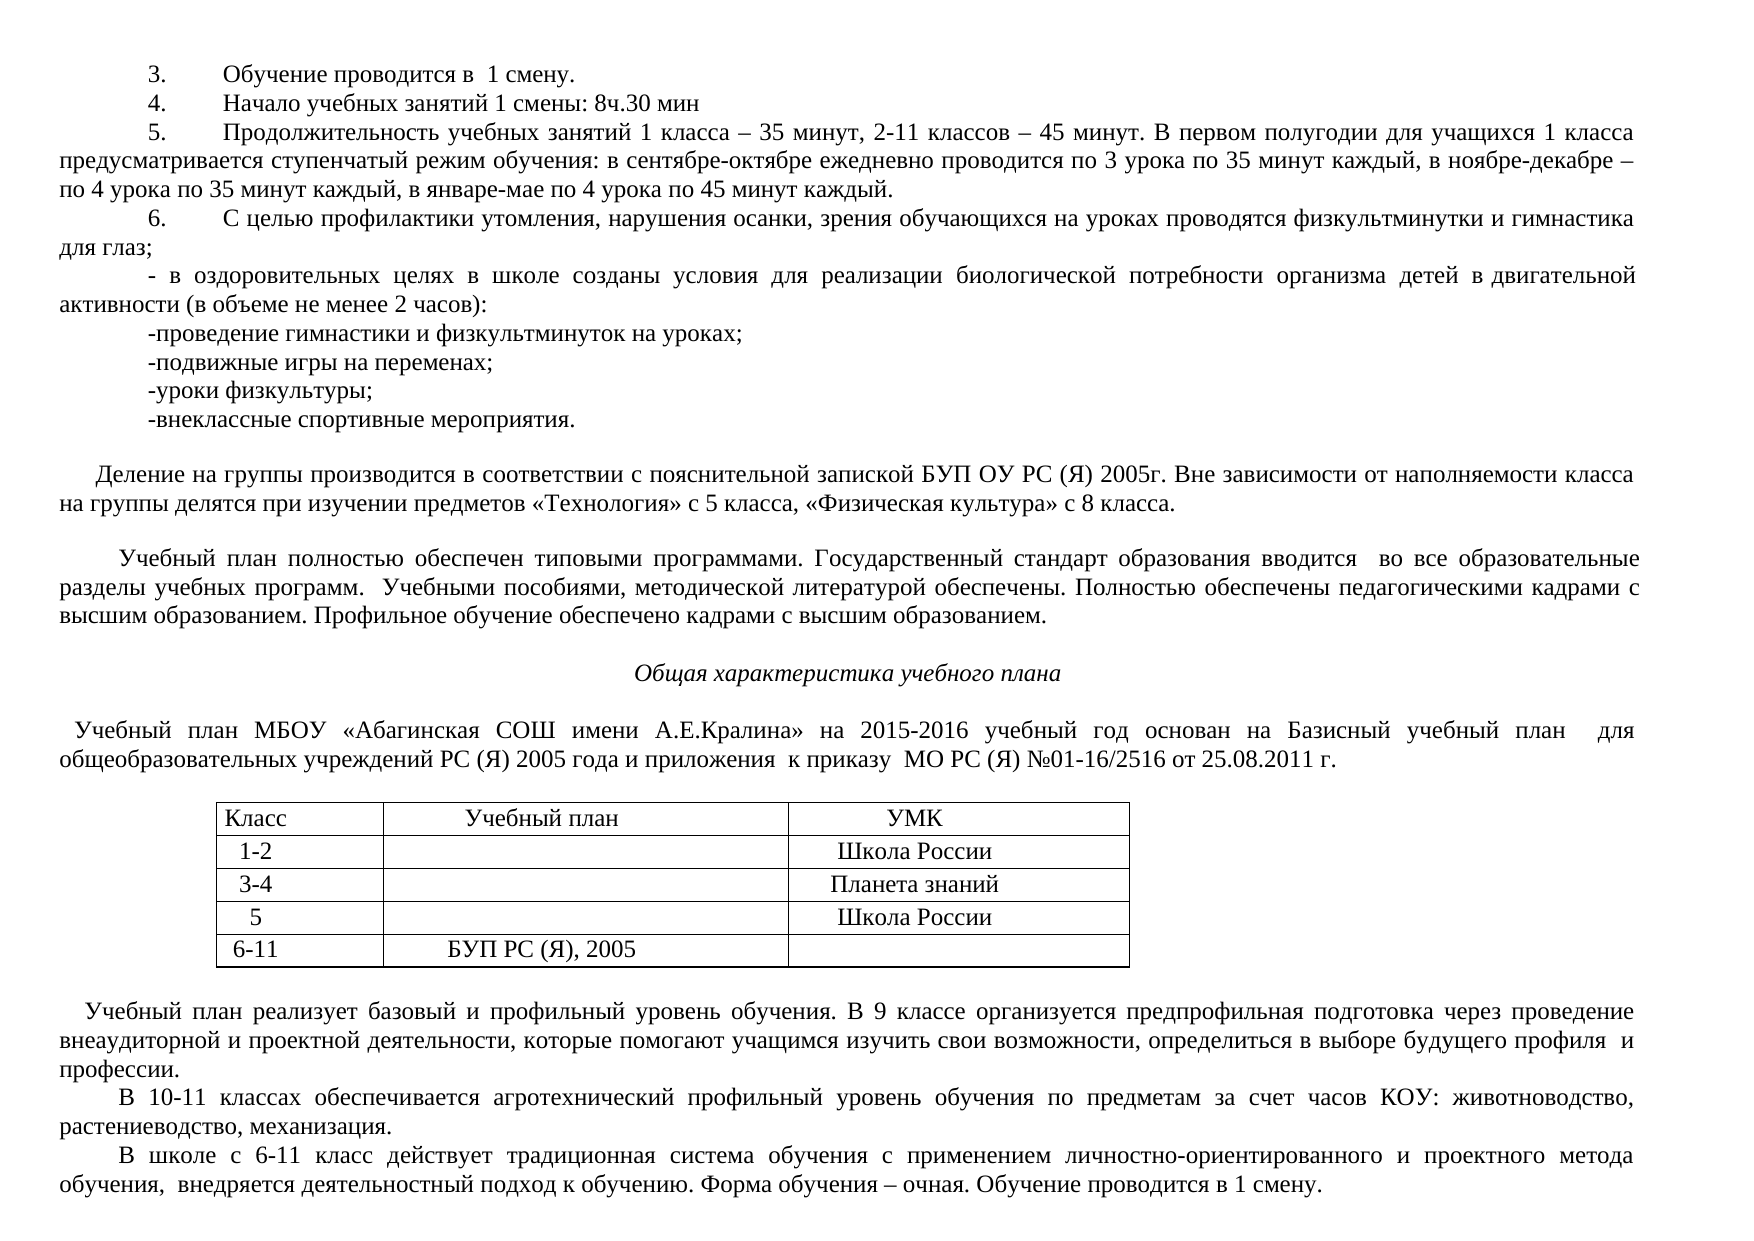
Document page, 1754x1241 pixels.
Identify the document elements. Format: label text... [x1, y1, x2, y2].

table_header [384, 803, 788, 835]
list Продолжительность учебных занятий 1 класса – 35 минут, 2-11 классов – 45 минут. В первом полугодии для учащихся 1 класса предусматривается ступенчатый режим обучения: в сентябре-октябре ежедневно проводится по 3 урока по 35 минут каждый, в ноябре-декабре – по 4 урока по 35 минут каждый, в январе-мае по 4 урока по 45 минут каждый. [59, 117, 1636, 203]
text -проведение гимнастики и физкультминуток на уроках; [59, 318, 1636, 347]
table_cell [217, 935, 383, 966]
text Учебный план МБОУ «Абагинская СОШ имени А.Е.Кралина» на 2015-2016 учебный год основан на Базисный учебный план для общеобразовательных учреждений РС (Я) 2005 года и приложения к приказу МО РС (Я) №01-16/2516 от 25.08.2011 г. [59, 716, 1636, 773]
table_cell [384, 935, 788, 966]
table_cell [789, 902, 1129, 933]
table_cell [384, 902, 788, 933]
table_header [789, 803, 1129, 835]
text Учебный план реализует базовый и профильный уровень обучения. В 9 классе организуется предпрофильная подготовка через проведение внеаудиторной и проектной деятельности, которые помогают учащимся изучить свои возможности, определиться в выборе будущего профиля и профессии. [59, 996, 1636, 1082]
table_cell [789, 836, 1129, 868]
text В 10-11 классах обеспечивается агротехнический профильный уровень обучения по предметам за счет часов КОУ: животноводство, растениеводство, механизация. [59, 1082, 1636, 1140]
text Деление на группы производится в соответствии с пояснительной запиской БУП ОУ РС (Я) 2005г. Вне зависимости от наполняемости класса на группы делятся при изучении предметов «Технология» с 5 класса, «Физическая культура» с 8 класса. [59, 459, 1636, 517]
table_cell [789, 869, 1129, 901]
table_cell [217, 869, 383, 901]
text -подвижные игры на переменах; [59, 347, 1636, 375]
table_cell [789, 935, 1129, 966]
text Общая характеристика учебного плана [59, 658, 1636, 687]
text - в оздоровительных целях в школе созданы условия для реализации биологической потребности организма детей в двигательной активности (в объеме не менее 2 часов): [59, 260, 1636, 318]
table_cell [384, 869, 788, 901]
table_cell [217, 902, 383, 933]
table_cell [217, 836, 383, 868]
list С целью профилактики утомления, нарушения осанки, зрения обучающихся на уроках проводятся физкультминутки и гимнастика для глаз; [59, 203, 1636, 260]
list Обучение проводится в 1 смену. [59, 59, 1636, 88]
text -внеклассные спортивные мероприятия. [59, 404, 1636, 433]
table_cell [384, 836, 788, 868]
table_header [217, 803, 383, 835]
text В школе с 6-11 класс действует традиционная система обучения с применением личностно-ориентированного и проектного метода обучения, внедряется деятельностный подход к обучению. Форма обучения – очная. Обучение проводится в 1 смену. [59, 1140, 1636, 1197]
text -уроки физкультуры; [59, 375, 1636, 404]
text Учебный план полностью обеспечен типовыми программами. Государственный стандарт образования вводится во все образовательные разделы учебных программ. Учебными пособиями, методической литературой обеспечены. Полностью обеспечены педагогическими кадрами с высшим образованием. Профильное обучение обеспечено кадрами с высшим образованием. [59, 543, 1642, 629]
list Начало учебных занятий 1 смены: 8ч.30 мин [59, 88, 1636, 117]
